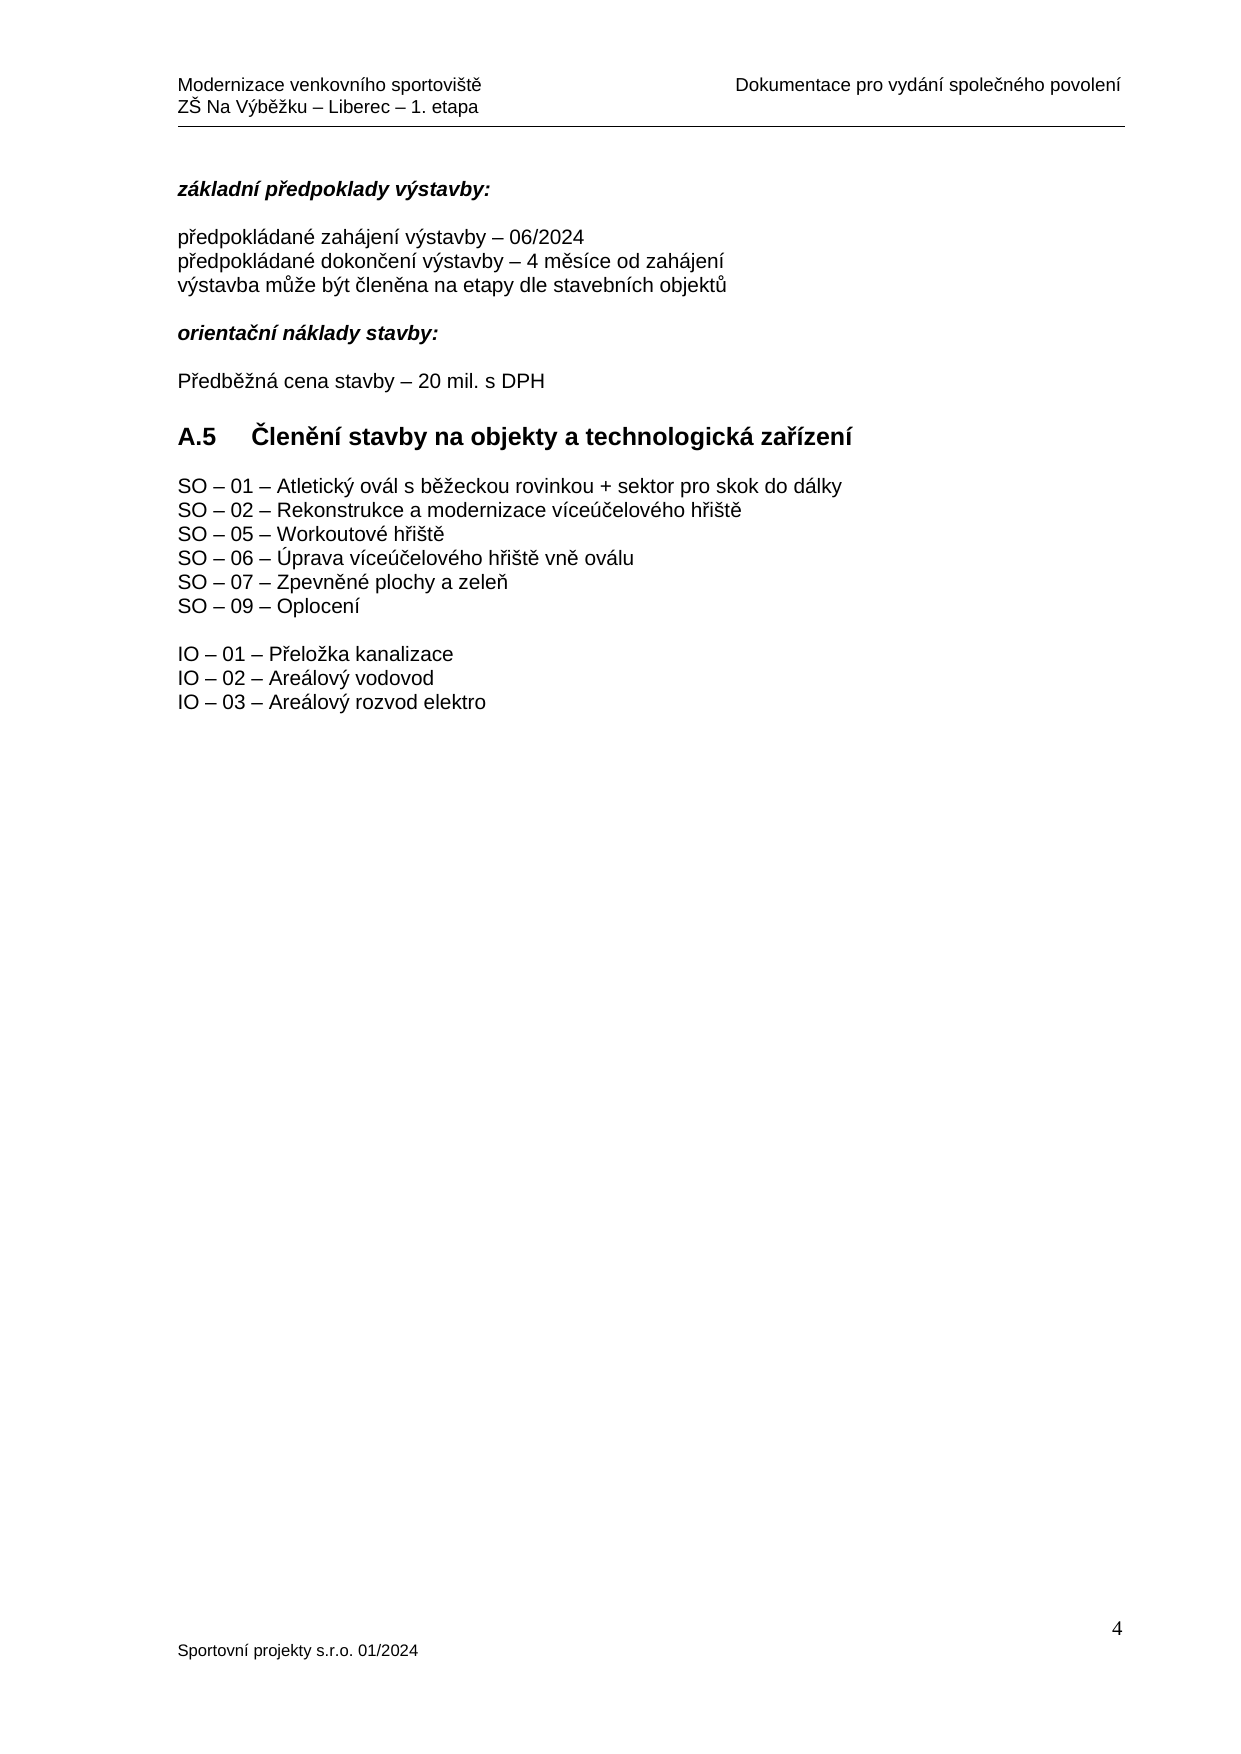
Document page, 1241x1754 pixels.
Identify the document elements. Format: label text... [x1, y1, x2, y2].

text SO – 09 – Oplocení [177, 594, 1122, 618]
text základní předpoklady výstavby: [177, 177, 1122, 201]
text SO – 01 – Atletický ovál s běžeckou rovinkou + sektor pro skok do dálky [177, 474, 1122, 498]
text IO – 03 – Areálový rozvod elektro [177, 690, 1122, 714]
text SO – 05 – Workoutové hřiště [177, 522, 1122, 546]
text výstavba může být členěna na etapy dle stavebních objektů [177, 273, 1122, 297]
text IO – 01 – Přeložka kanalizace [177, 642, 1122, 666]
text předpokládané dokončení výstavby – 4 měsíce od zahájení [177, 249, 1122, 273]
text SO – 07 – Zpevněné plochy a zeleň [177, 570, 1122, 594]
text SO – 02 – Rekonstrukce a modernizace víceúčelového hřiště [177, 498, 1122, 522]
text SO – 06 – Úprava víceúčelového hřiště vně oválu [177, 546, 1122, 570]
text orientační náklady stavby: [177, 321, 1122, 345]
text předpokládané zahájení výstavby – 06/2024 [177, 225, 1122, 249]
text Předběžná cena stavby – 20 mil. s DPH [177, 369, 1122, 393]
text IO – 02 – Areálový vodovod [177, 666, 1122, 690]
text A.5 Členění stavby na objekty a technologická zařízení [177, 422, 1122, 450]
